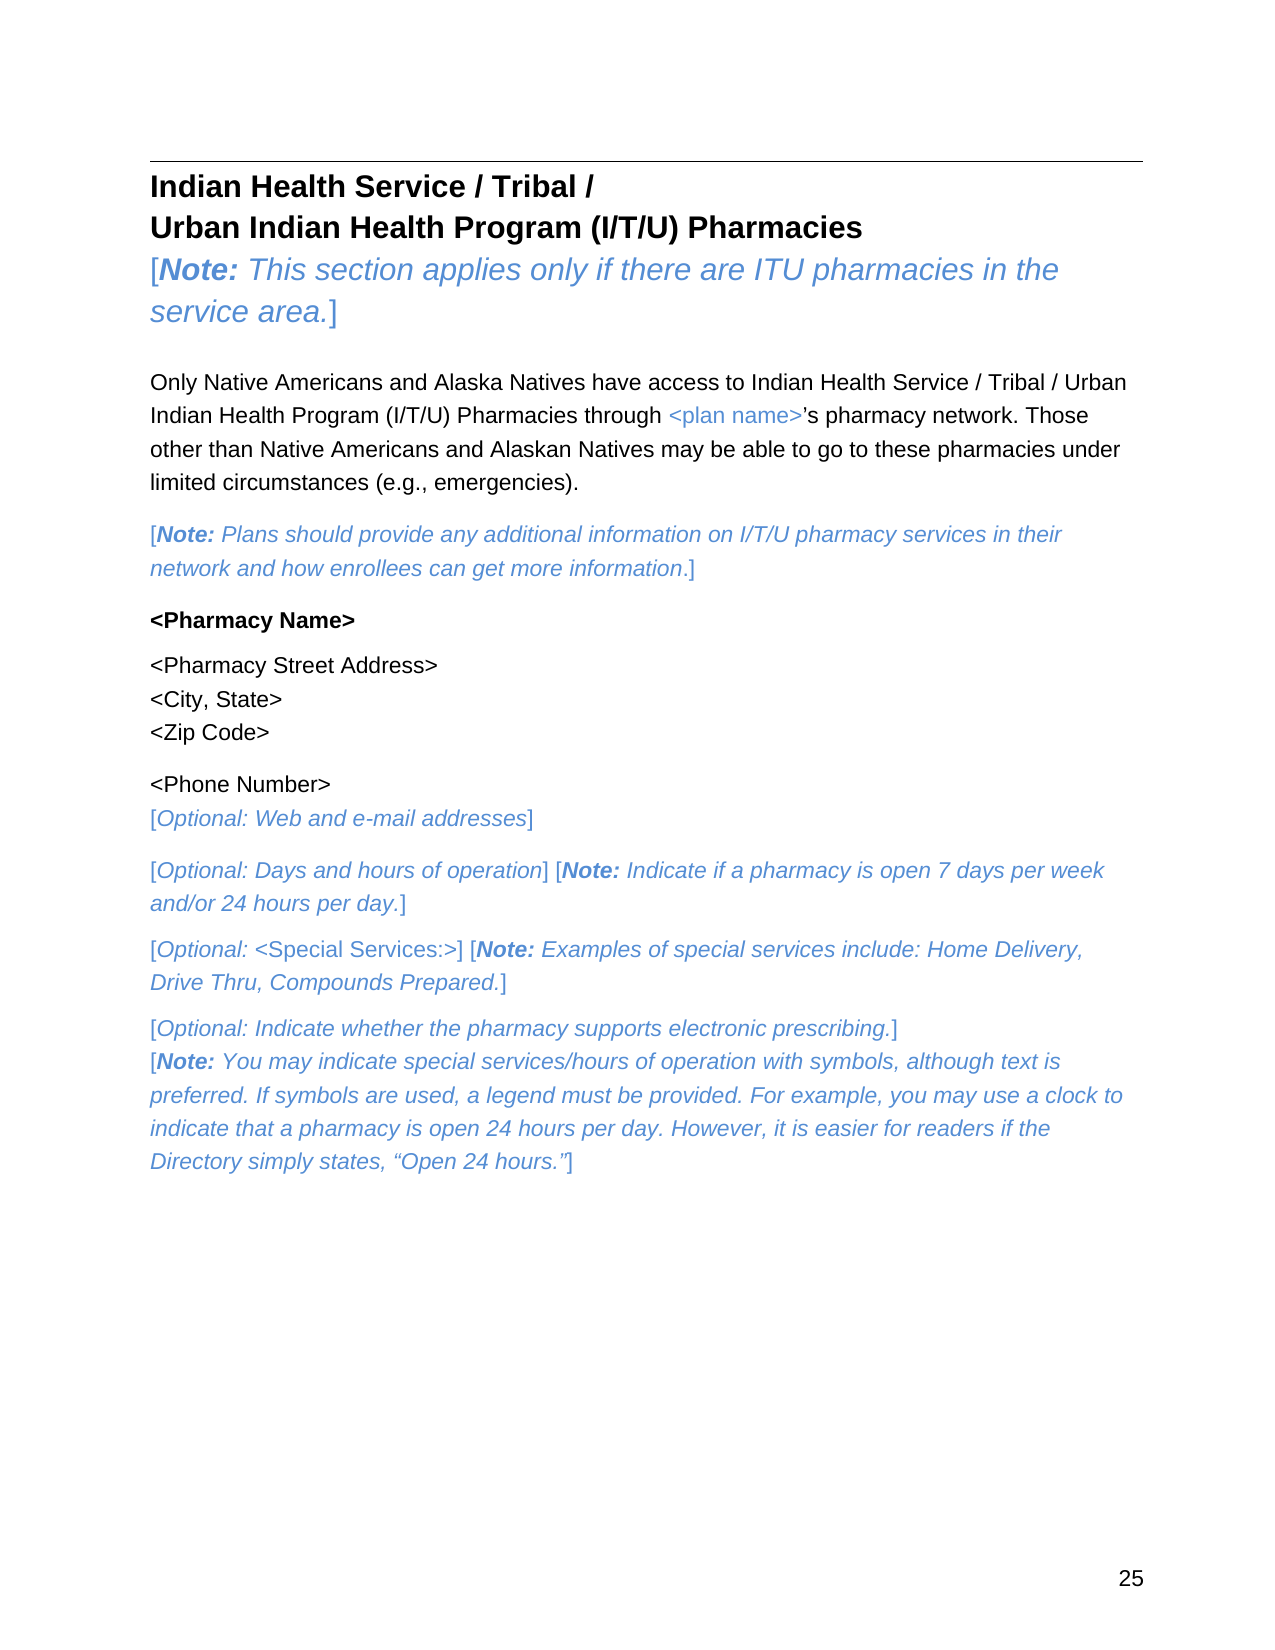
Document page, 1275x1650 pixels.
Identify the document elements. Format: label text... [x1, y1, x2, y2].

text [Note: You may indicate special services/hours of operation with symbols, although text is preferred. If symbols are used, a legend must be provided. For example, you may use a clock to indicate that a pharmacy is open 24 hours per day. However, it is easier for readers if the Directory simply states, “Open 24 hours.”] [150, 1043, 1143, 1176]
text <Pharmacy Name> [150, 603, 1143, 635]
text [Note: Plans should provide any additional information on I/T/U pharmacy services in their network and how enrollees can get more information.] [150, 516, 1143, 583]
text Only Native Americans and Alaska Natives have access to Indian Health Service / Tribal / Urban Indian Health Program (I/T/U) Pharmacies through <plan name>’s pharmacy network. Those other than Native Americans and Alaskan Natives may be able to go to these pharmacies under limited circumstances (e.g., emergencies). [150, 364, 1143, 497]
text <Phone Number> [Optional: Web and e-mail addresses] [150, 766, 1143, 833]
text [Optional: Days and hours of operation] [Note: Indicate if a pharmacy is open 7 days per week and/or 24 hours per day.] [150, 851, 1143, 918]
text [Optional: <Special Services:>] [Note: Examples of special services include: Home Delivery, Drive Thru, Compounds Prepared.] [150, 931, 1143, 997]
text [Optional: Indicate whether the pharmacy supports electronic prescribing.] [150, 1010, 1143, 1043]
text Indian Health Service / Tribal / Urban Indian Health Program (I/T/U) Pharmacies [Note: This section applies only if there are ITU pharmacies in the service area.] [150, 162, 1143, 331]
text <Pharmacy Street Address> <City, State> <Zip Code> [150, 647, 1143, 747]
